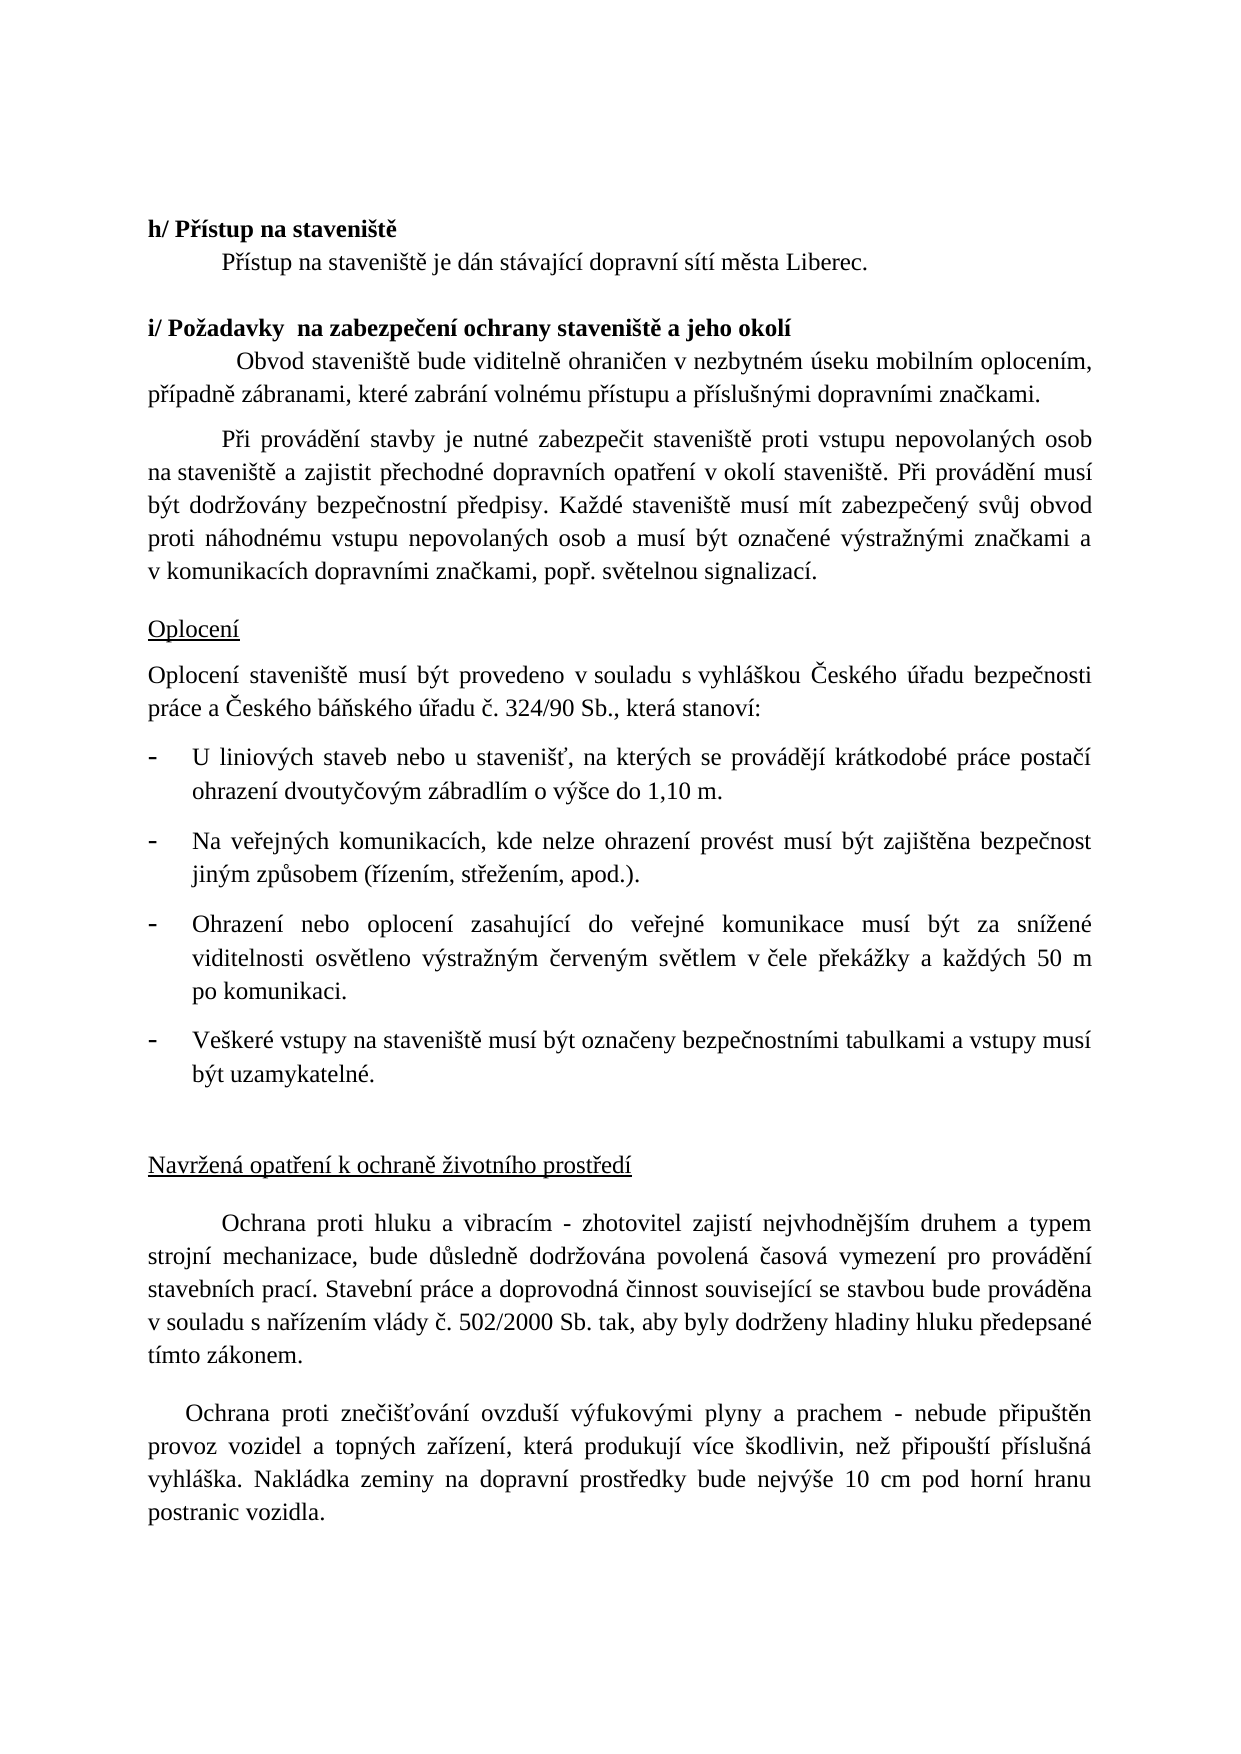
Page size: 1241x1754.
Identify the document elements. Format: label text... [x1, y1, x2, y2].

text i/ Požadavky na zabezpečení ochrany staveniště a jeho okolí [148, 313, 1093, 341]
text h/ Přístup na staveniště [148, 214, 1093, 242]
text Při provádění stavby je nutné zabezpečit staveniště proti vstupu nepovolaných osob na staveniště a zajistit přechodné dopravních opatření v okolí staveniště. Při provádění musí být dodržovány bezpečnostní předpisy. Každé staveniště musí mít zabezpečený svůj obvod proti náhodnému vstupu nepovolaných osob a musí být označené výstražnými značkami a v komunikacích dopravními značkami, popř. světelnou signalizací. [148, 424, 1093, 585]
text Oplocení staveniště musí být provedeno v souladu s vyhláškou Českého úřadu bezpečnosti práce a Českého báňského úřadu č. 324/90 Sb., která stanoví: [148, 660, 1093, 722]
text U liniových staveb nebo u stavenišť, na kterých se provádějí krátkodobé práce postačí ohrazení dvoutyčovým zábradlím o výšce do . [148, 738, 1093, 805]
text Obvod staveniště bude viditelně ohraničen v nezbytném úseku mobilním oplocením, případně zábranami, které zabrání volnému přístupu a příslušnými dopravními značkami. [148, 346, 1093, 407]
text Ohrazení nebo oplocení zasahující do veřejné komunikace musí být za snížené viditelnosti osvětleno výstražným červeným světlem v čele překážky a každých po komunikaci. [148, 905, 1093, 1005]
text Na veřejných komunikacích, kde nelze ohrazení provést musí být zajištěna bezpečnost jiným způsobem (řízením, střežením, apod.). [148, 822, 1093, 888]
text Přístup na staveniště je dán stávající dopravní sítí města Liberec. [148, 247, 1093, 275]
text Ochrana proti znečišťování ovzduší výfukovými plyny a prachem - nebude připuštěn provoz vozidel a topných zařízení, která produkují více škodlivin, než připouští příslušná vyhláška. Nakládka zeminy na dopravní prostředky bude nejvýše pod horní hranu postranic vozidla. [148, 1398, 1093, 1526]
text Veškeré vstupy na staveniště musí být označeny bezpečnostními tabulkami a vstupy musí být uzamykatelné. [148, 1021, 1093, 1088]
subtitle Navržená opatření k ochraně životního prostředí [148, 1150, 1093, 1179]
text Oplocení [148, 614, 1093, 643]
text Ochrana proti hluku a vibracím - zhotovitel zajistí nejvhodnějším druhem a typem strojní mechanizace, bude důsledně dodržována povolená časová vymezení pro provádění stavebních prací. Stavební práce a doprovodná činnost související se stavbou bude prováděna v souladu s nařízením vlády č. 502/2000 Sb. tak, aby byly dodrženy hladiny hluku předepsané tímto zákonem. [148, 1208, 1093, 1369]
